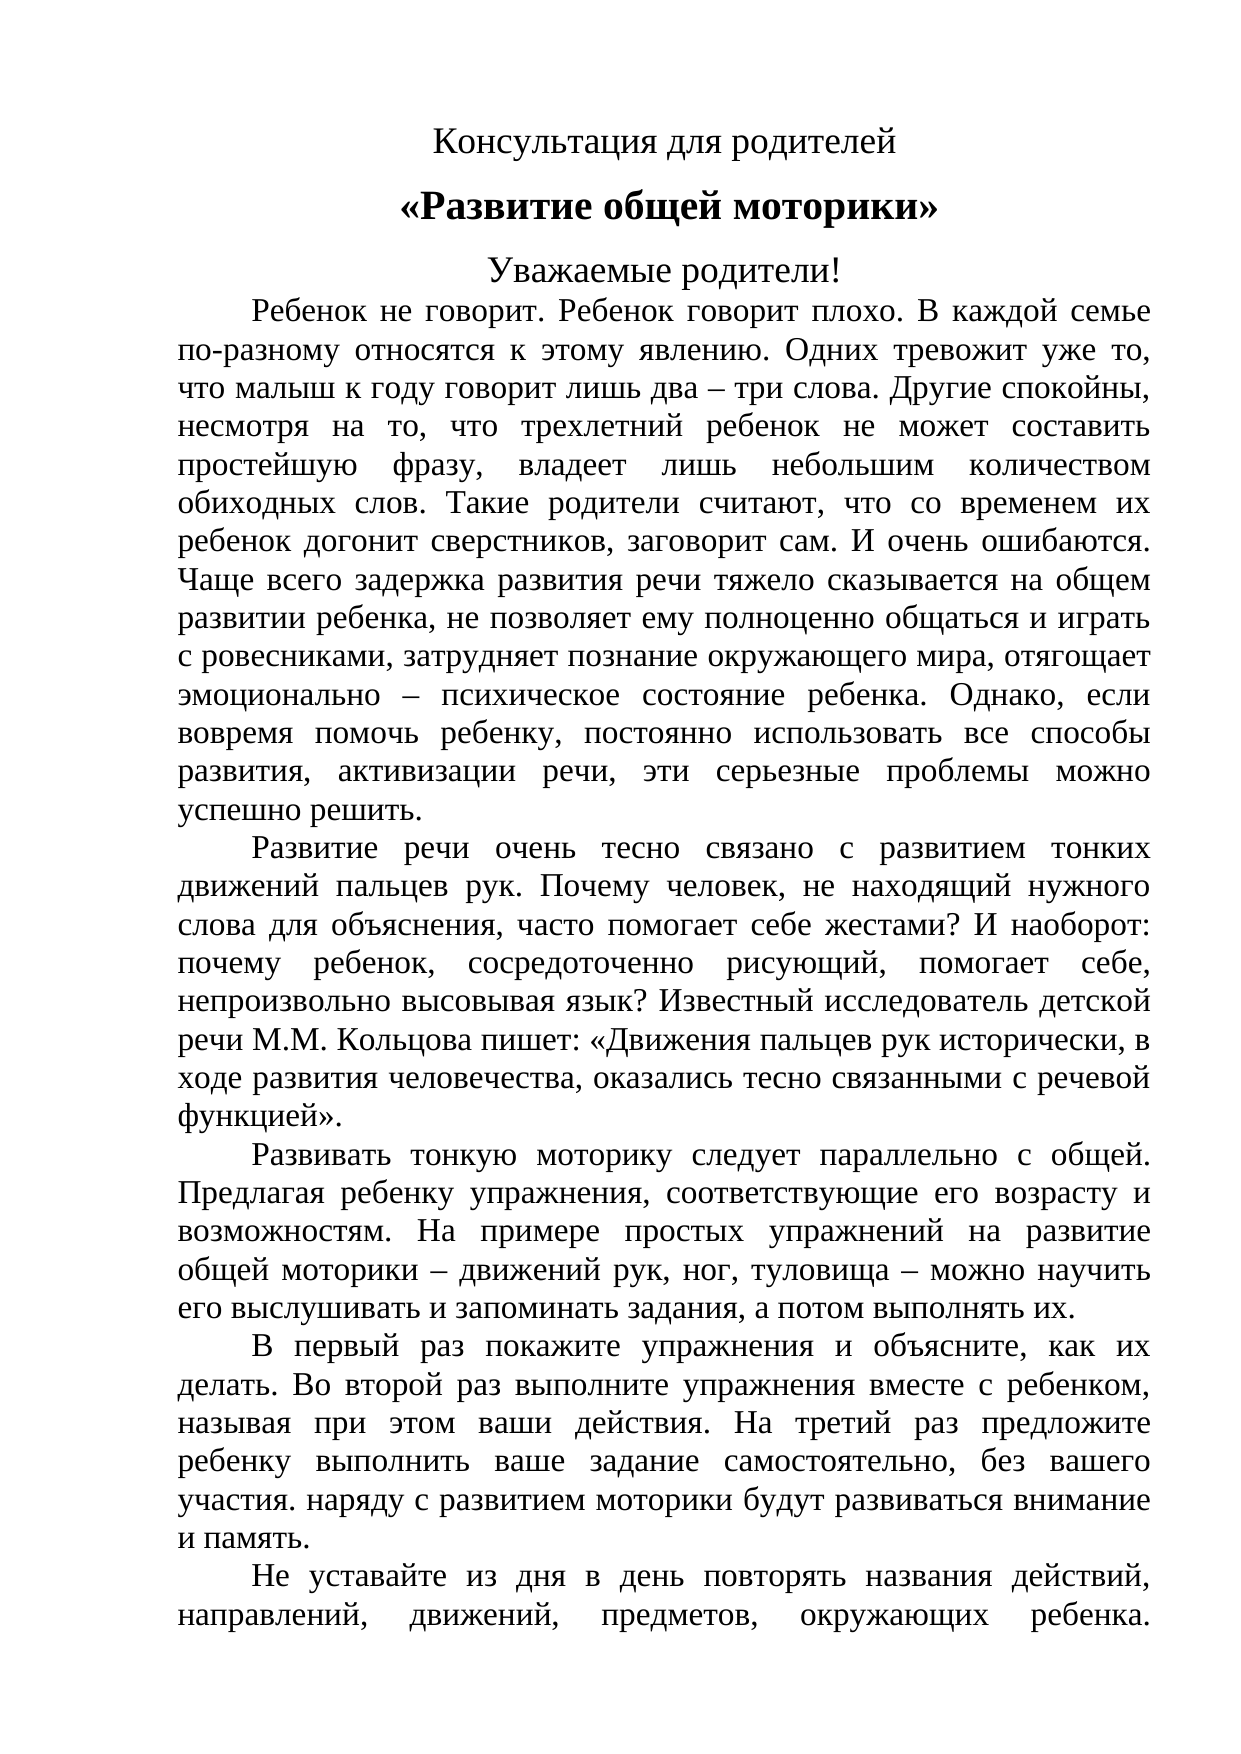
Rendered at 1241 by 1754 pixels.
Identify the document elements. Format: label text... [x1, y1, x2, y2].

text Консультация для родителей [177, 118, 1152, 161]
text Развитие речи очень тесно связано с развитием тонких движений пальцев рук. Почему человек, не находящий нужного слова для объяснения, часто помогает себе жестами? И наоборот: почему ребенок, сосредоточенно рисующий, помогает себе, непроизвольно высовывая язык? Известный исследователь детской речи М.М. Кольцова пишет: «Движения пальцев рук исторически, в ходе развития человечества, оказались тесно связанными с речевой функцией». [177, 827, 1152, 1134]
text Уважаемые родители! [177, 247, 1152, 291]
text Развивать тонкую моторику следует параллельно с общей. Предлагая ребенку упражнения, соответствующие его возрасту и возможностям. На примере простых упражнений на развитие общей моторики – движений рук, ног, туловища – можно научить его выслушивать и запоминать задания, а потом выполнять их. [177, 1134, 1152, 1326]
text «Развитие общей моторики» [177, 180, 1152, 228]
text В первый раз покажите упражнения и объясните, как их делать. Во второй раз выполните упражнения вместе с ребенком, называя при этом ваши действия. На третий раз предложите ребенку выполнить ваше задание самостоятельно, без вашего участия. наряду с развитием моторики будут развиваться внимание и память. [177, 1326, 1152, 1556]
text Ребенок не говорит. Ребенок говорит плохо. В каждой семье по-разному относятся к этому явлению. Одних тревожит уже то, что малыш к году говорит лишь два – три слова. Другие спокойны, несмотря на то, что трехлетний ребенок не может составить простейшую фразу, владеет лишь небольшим количеством обиходных слов. Такие родители считают, что со временем их ребенок догонит сверстников, заговорит сам. И очень ошибаются. Чаще всего задержка развития речи тяжело сказывается на общем развитии ребенка, не позволяет ему полноценно общаться и играть с ровесниками, затрудняет познание окружающего мира, отягощает эмоционально – психическое состояние ребенка. Однако, если вовремя помочь ребенку, постоянно использовать все способы развития, активизации речи, эти серьезные проблемы можно успешно решить. [177, 291, 1152, 827]
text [177, 1556, 1152, 1632]
